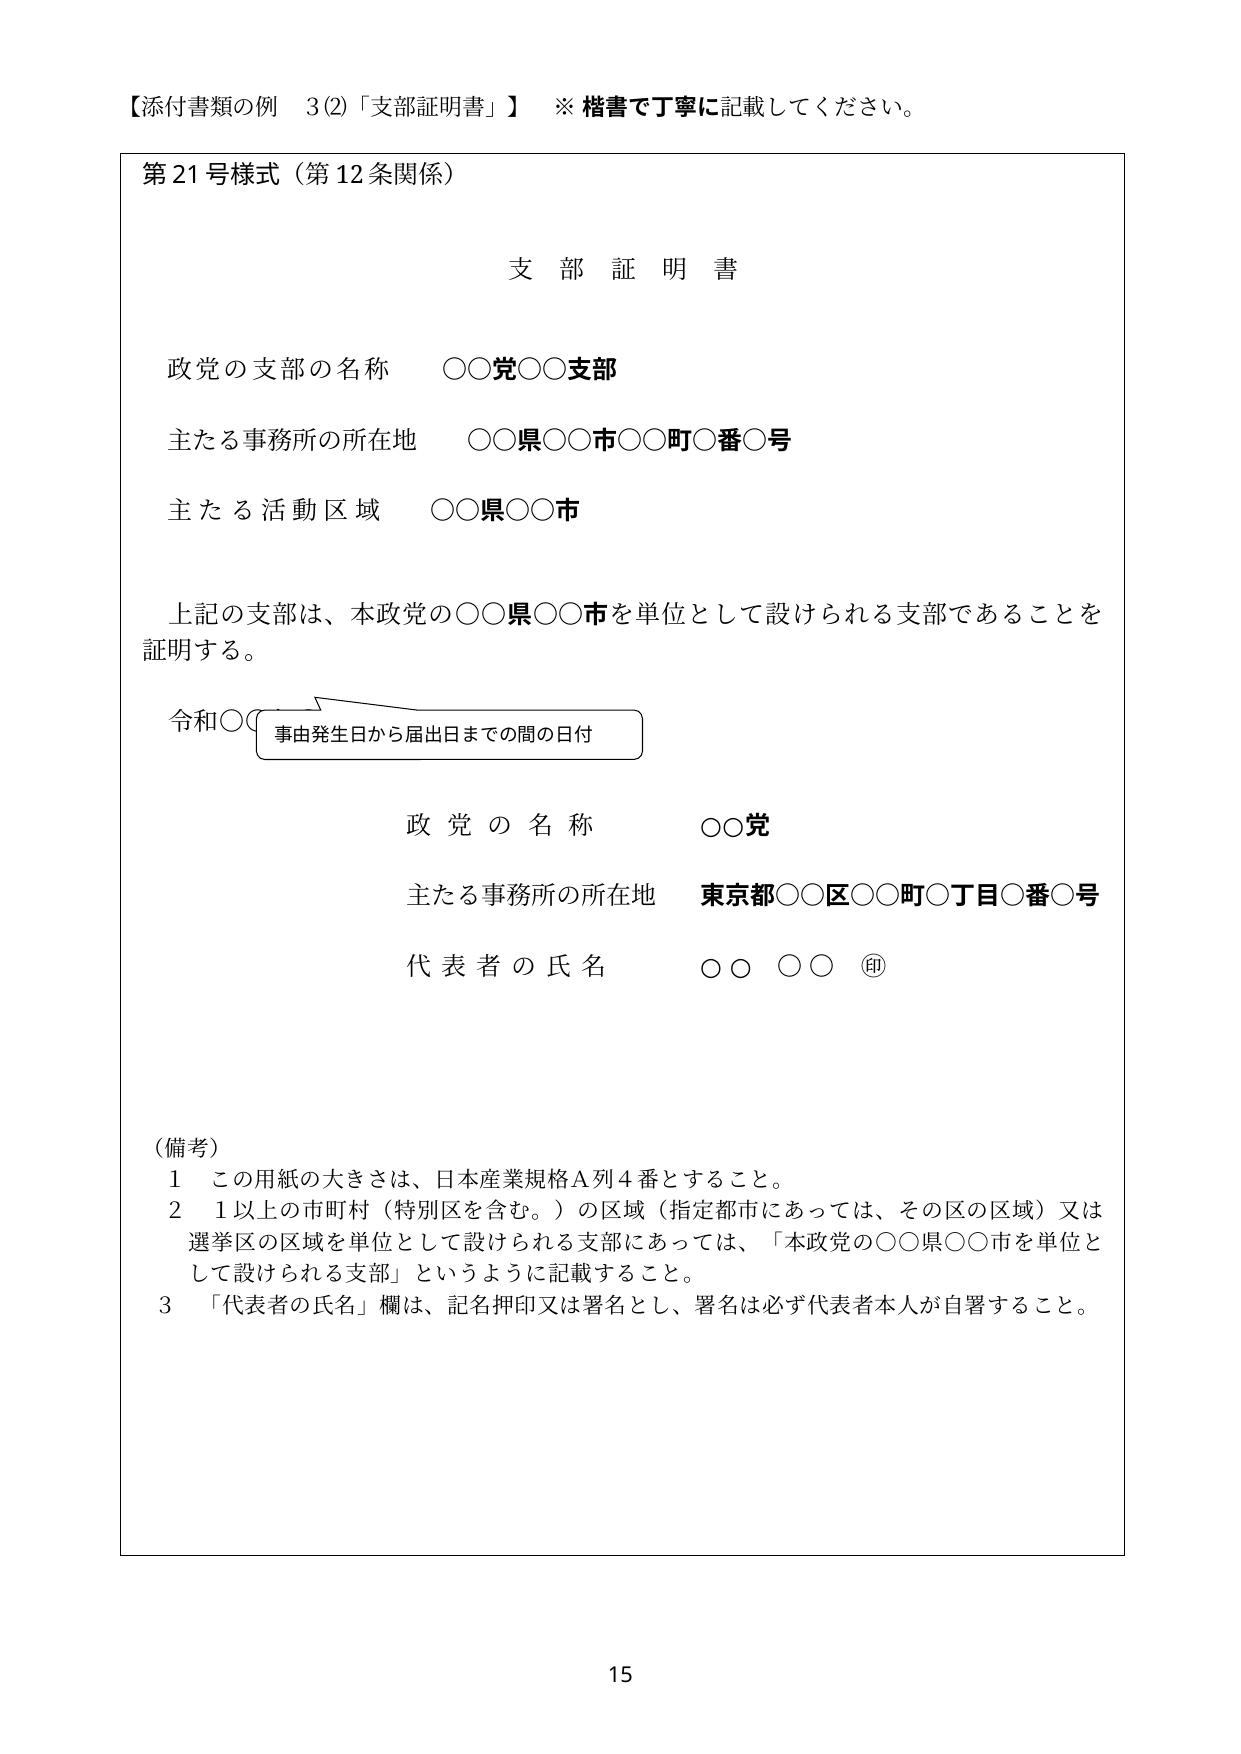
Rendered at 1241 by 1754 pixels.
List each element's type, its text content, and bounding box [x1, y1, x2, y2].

text 【添付書類の例 ３⑵「支部証明書」】 ※ 楷書で丁寧に記載してください。 [118, 89, 1122, 122]
table_header 第21号様式（第12条関係） 支 部 証 明 書 政党の支部の名称 ○○党○○支部 主たる事務所の所在地 ○○県○○市○○町○番○号 主たる活動区域 ○○県○○市 上記の支部は、本政党の○○県○○市を単位として設けられる支部であることを証明する。 令和○○年○○月○○日 政党の名称 ○○党 主たる事務所の所在地 東京都○○区○○町○丁目○番○号 代表者の氏名 ○ ○ ○ ○ ㊞ （備考） １ この用紙の大きさは、日本産業規格Ａ列４番とすること。 ２ １以上の市町村（特別区を含む。）の区域（指定都市にあっては、その区の区域）又は選挙区の区域を単位として設けられる支部にあっては、「本政党の○○県○○市を単位として設けられる支部」というように記載すること。 ３ 「代表者の氏名」欄は、記名押印又は署名とし、署名は必ず代表者本人が自署すること。 [121, 154, 1124, 1555]
